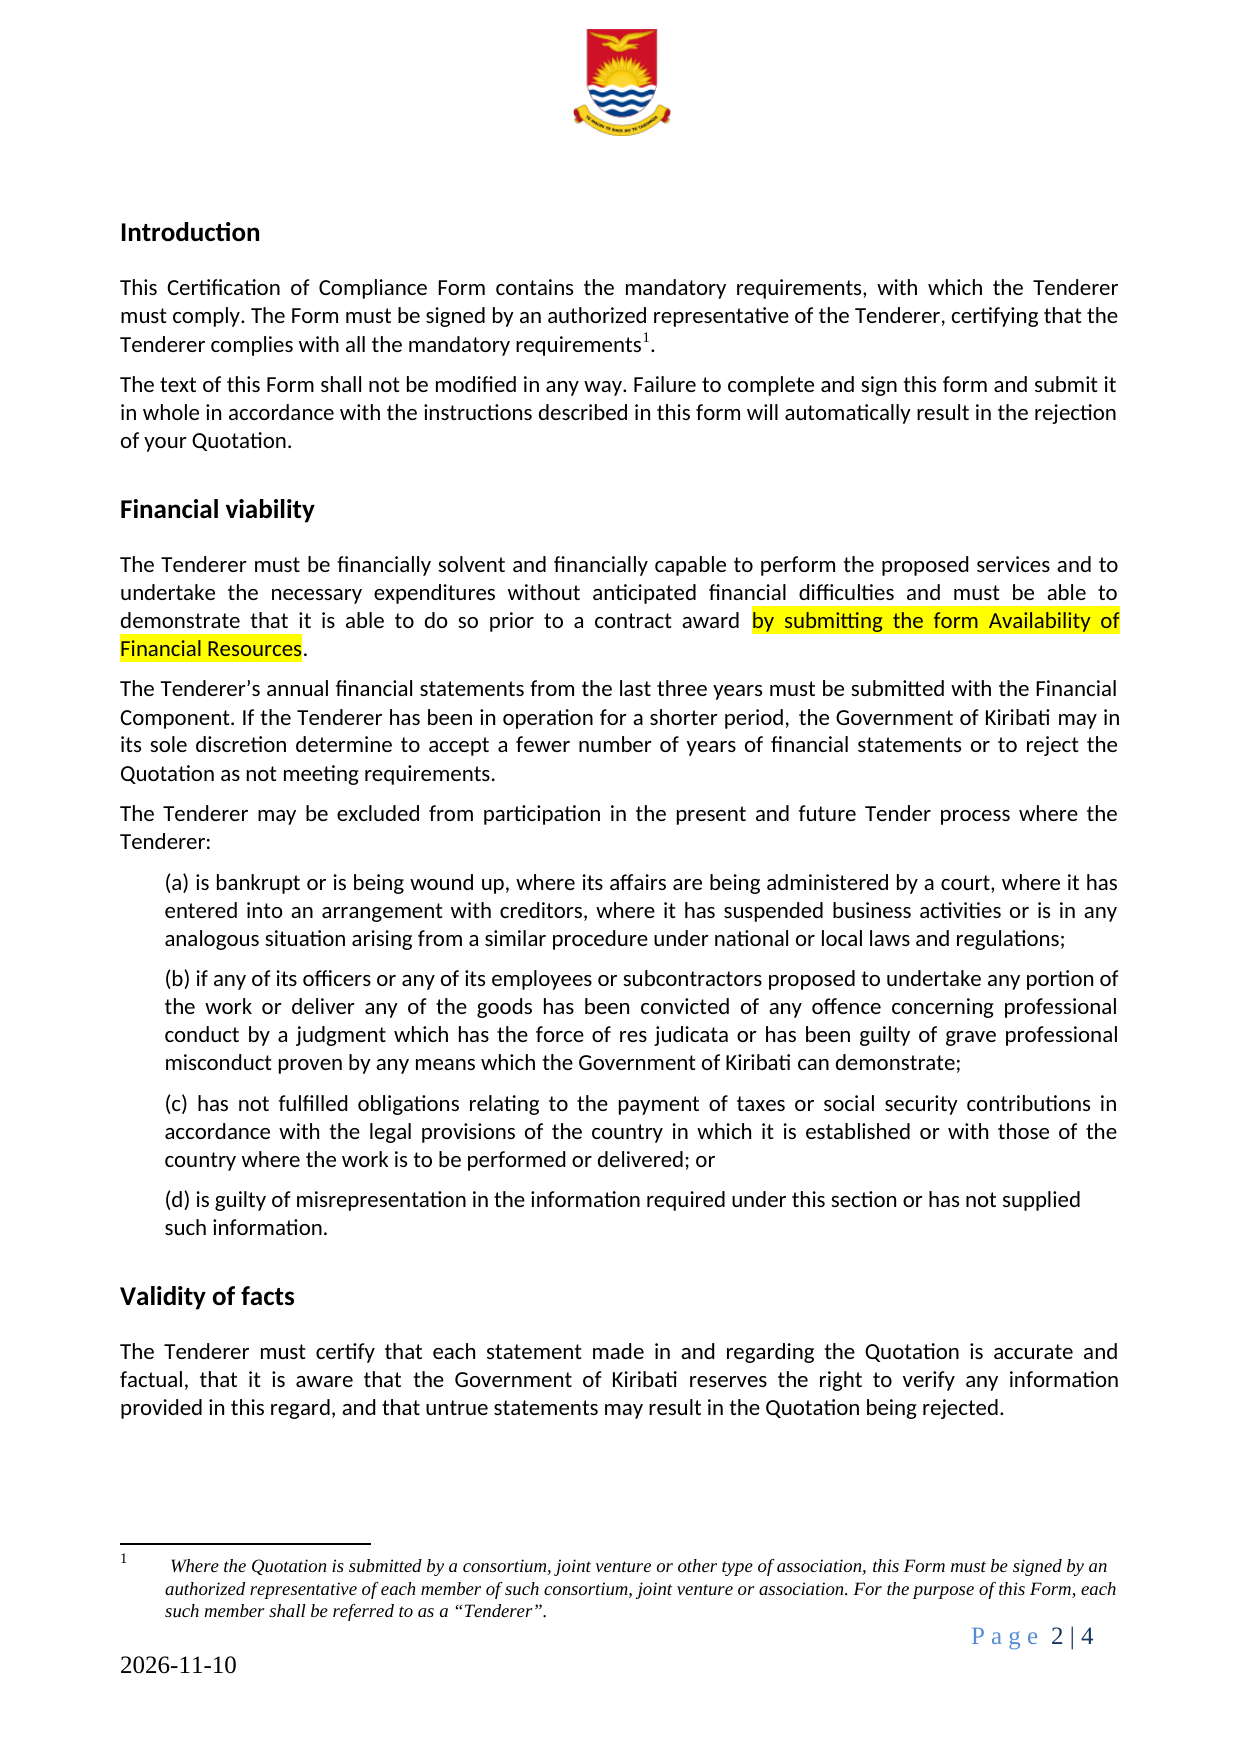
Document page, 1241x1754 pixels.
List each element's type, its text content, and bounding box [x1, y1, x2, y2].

text This Certification of Compliance Form contains the mandatory requirements, with which the Tenderer must comply. The Form must be signed by an authorized representative of the Tenderer, certifying that the Tenderer complies with all the mandatory requirements. [120, 273, 1120, 358]
subtitle Validity of facts [120, 1279, 1120, 1312]
subtitle Introduction [120, 215, 1120, 248]
subtitle Financial viability [120, 492, 1120, 525]
text (a) is bankrupt or is being wound up, where its affairs are being administered by a court, where it has entered into an arrangement with creditors, where it has suspended business activities or is in any analogous situation arising from a similar procedure under national or local laws and regulations; [164, 868, 1120, 952]
text The Tenderer must certify that each statement made in and regarding the Quotation is accurate and factual, that it is aware that the Government of Kiribati reserves the right to verify any information provided in this regard, and that untrue statements may result in the Quotation being rejected. [120, 1337, 1120, 1421]
text (c) has not fulfilled obligations relating to the payment of taxes or social security contributions in accordance with the legal provisions of the country in which it is established or with those of the country where the work is to be performed or delivered; or [164, 1089, 1120, 1173]
text (d) is guilty of misrepresentation in the information required under this section or has not supplied such information. [164, 1185, 1120, 1241]
text The Tenderer must be financially solvent and financially capable to perform the proposed services and to undertake the necessary expenditures without anticipated financial difficulties and must be able to demonstrate that it is able to do so prior to a contract award by submitting the form Availability of Financial Resources. [120, 550, 1120, 662]
picture [573, 29, 671, 136]
text The text of this Form shall not be modified in any way. Failure to complete and sign this form and submit it in whole in accordance with the instructions described in this form will automatically result in the rejection of your Quotation. [120, 370, 1120, 454]
text (b) if any of its officers or any of its employees or subcontractors proposed to undertake any portion of the work or deliver any of the goods has been convicted of any offence concerning professional conduct by a judgment which has the force of res judicata or has been guilty of grave professional misconduct proven by any means which the Government of Kiribati can demonstrate; [164, 964, 1120, 1076]
text The Tenderer may be excluded from participation in the present and future Tender process where the Tenderer: [120, 799, 1120, 855]
text The Tenderer’s annual financial statements from the last three years must be submitted with the Financial Component. If the Tenderer has been in operation for a shorter period, the Government of Kiribati may in its sole discretion determine to accept a fewer number of years of financial statements or to reject the Quotation as not meeting requirements. [120, 674, 1120, 787]
